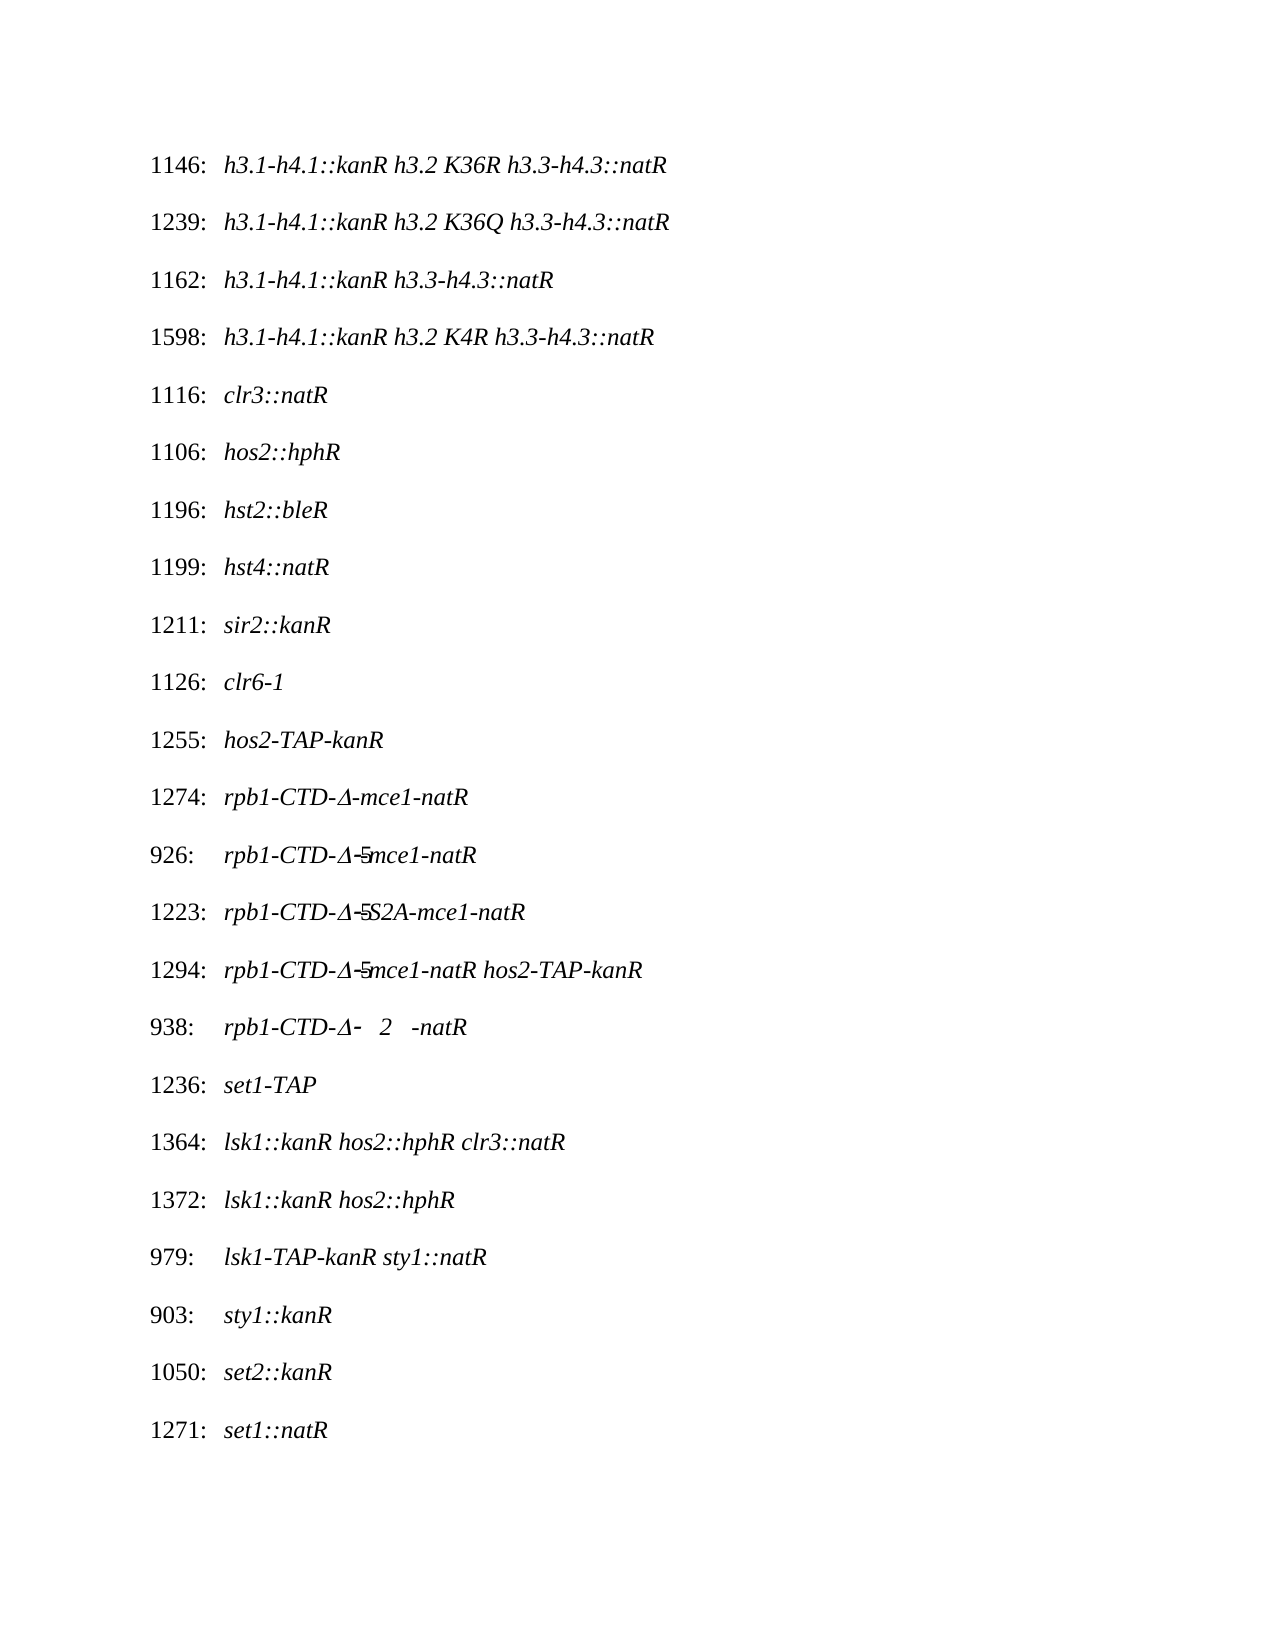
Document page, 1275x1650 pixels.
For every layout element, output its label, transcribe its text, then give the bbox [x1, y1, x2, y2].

text 1372: lsk1::kanR hos2::hphR [150, 1185, 1125, 1214]
text 1223: rpb1-CTD--S2A-mce1-natR [150, 897, 1125, 926]
text 1126: clr6-1 [150, 667, 1125, 696]
text 1116: clr3::natR [150, 380, 1125, 409]
text 979: lsk1-TAP-kanR sty1::natR [150, 1242, 1125, 1271]
text 1255: hos2-TAP-kanR [150, 725, 1125, 754]
text 938: rpb1-CTD-2-natR [150, 1012, 1125, 1041]
text 1239: h3.1-h4.1::kanR h3.2 K36Q h3.3-h4.3::natR [150, 207, 1125, 236]
text 1162: h3.1-h4.1::kanR h3.3-h4.3::natR [150, 265, 1125, 294]
text 1364: lsk1::kanR hos2::hphR clr3::natR [150, 1127, 1125, 1156]
text 1236: set1-TAP [150, 1070, 1125, 1099]
text 1294: rpb1-CTD--mce1-natR hos2-TAP-kanR [150, 955, 1125, 984]
text 926: rpb1-CTD--mce1-natR [150, 840, 1125, 869]
text 1106: hos2::hphR [150, 437, 1125, 466]
text 1146: h3.1-h4.1::kanR h3.2 K36R h3.3-h4.3::natR [150, 150, 1125, 179]
text 1199: hst4::natR [150, 552, 1125, 581]
text 1598: h3.1-h4.1::kanR h3.2 K4R h3.3-h4.3::natR [150, 322, 1125, 351]
text 1211: sir2::kanR [150, 610, 1125, 639]
text 1050: set2::kanR [150, 1357, 1125, 1386]
text 1196: hst2::bleR [150, 495, 1125, 524]
text 903: sty1::kanR [150, 1300, 1125, 1329]
text 1274: rpb1-CTD--mce1-natR [150, 782, 1125, 811]
text 1271: set1::natR [150, 1415, 1125, 1444]
